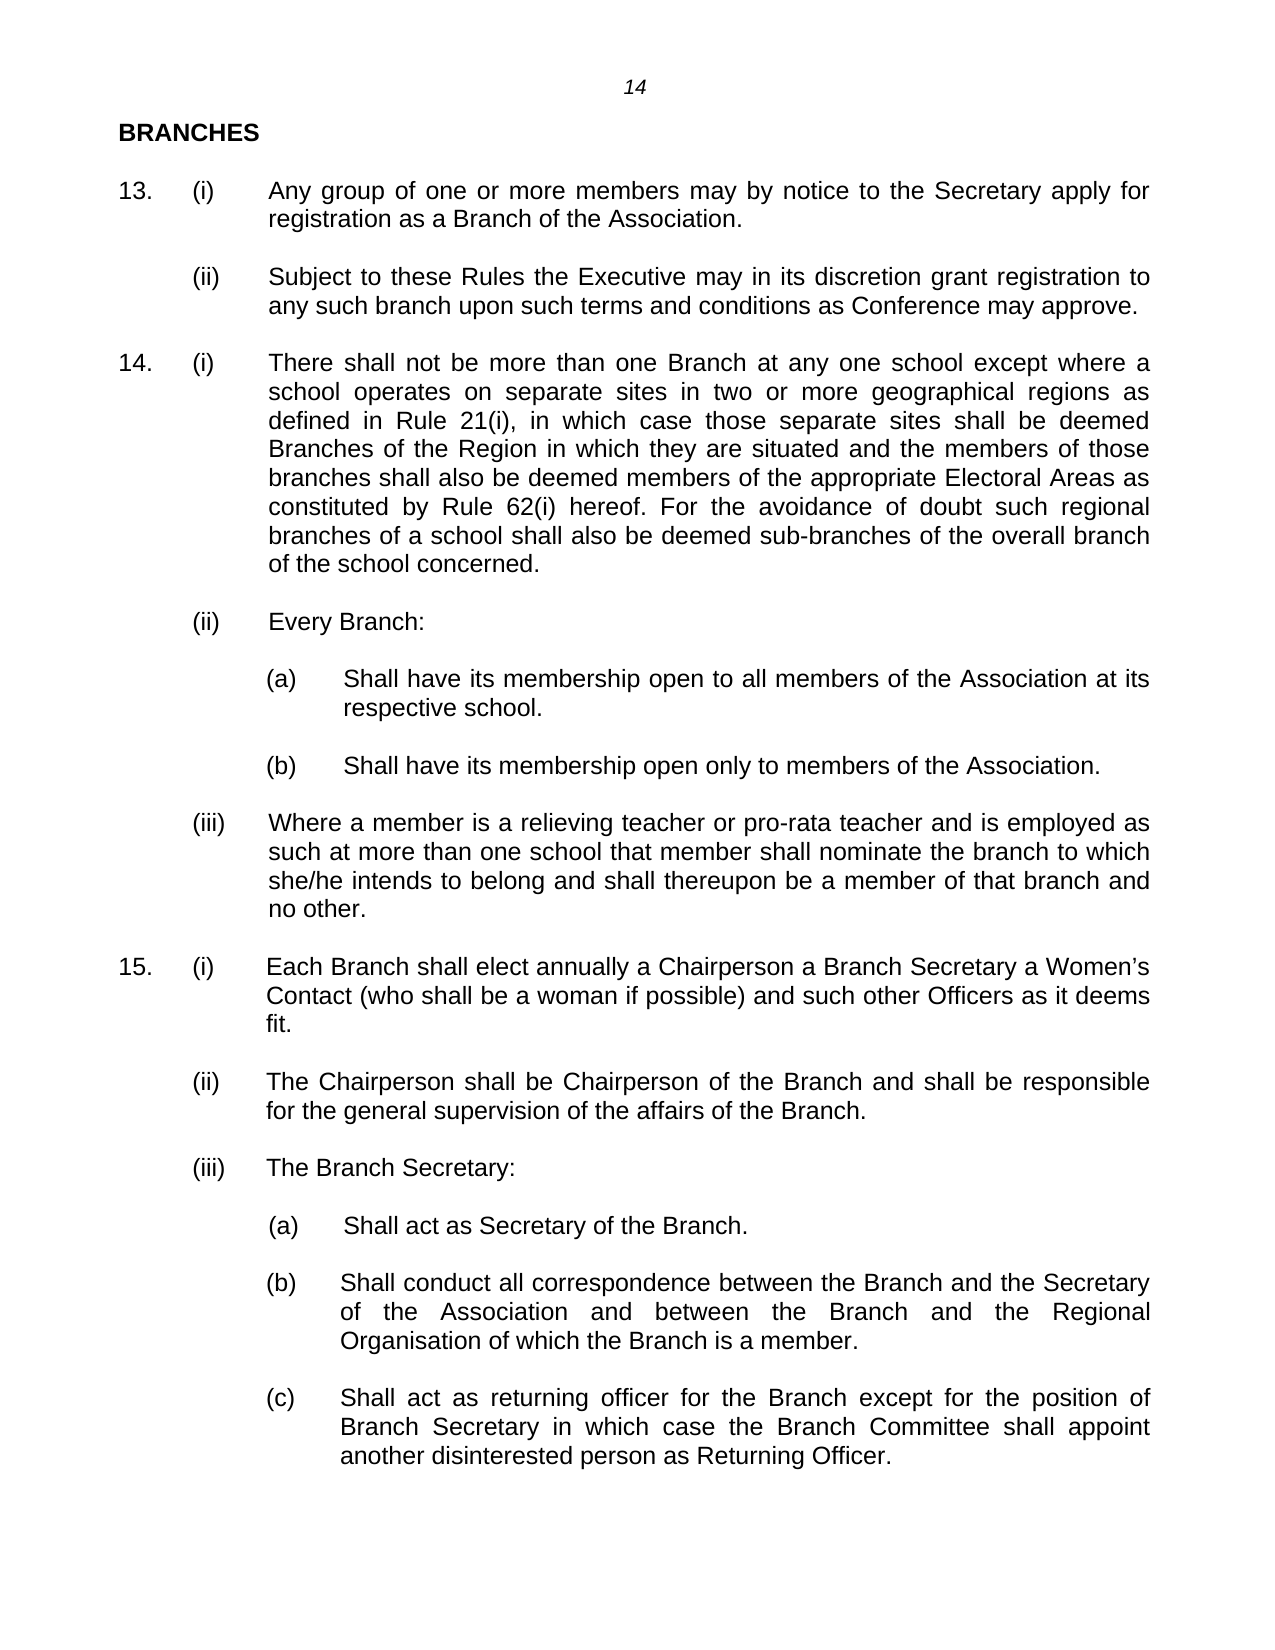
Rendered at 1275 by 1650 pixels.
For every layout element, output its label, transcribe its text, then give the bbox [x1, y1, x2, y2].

text (a) Shall act as Secretary of the Branch. [118, 1211, 1152, 1239]
text (c) Shall act as returning officer for the Branch except for the position of Branch Secretary in which case the Branch Committee shall appoint another disinterested person as Returning Officer. [118, 1383, 1152, 1469]
text (a) Shall have its membership open to all members of the Association at its respective school. [118, 664, 1152, 722]
text (ii) Subject to these Rules the Executive may in its discretion grant registration to any such branch upon such terms and conditions as Conference may approve. [118, 262, 1152, 319]
text (b) Shall have its membership open only to members of the Association. [118, 751, 1152, 779]
text 14. (i) There shall not be more than one Branch at any one school except where a school operates on separate sites in two or more geographical regions as defined in Rule 21(i), in which case those separate sites shall be deemed Branches of the Region in which they are situated and the members of those branches shall also be deemed members of the appropriate Electoral Areas as constituted by Rule 62(i) hereof. For the avoidance of doubt such regional branches of a school shall also be deemed sub-branches of the overall branch of the school concerned. [118, 348, 1152, 578]
text (b) Shall conduct all correspondence between the Branch and the Secretary of the Association and between the Branch and the Regional Organisation of which the Branch is a member. [118, 1268, 1152, 1354]
subtitle BRANCHES [118, 118, 1152, 147]
text (iii) The Branch Secretary: [118, 1153, 1152, 1182]
text 15. (i) Each Branch shall elect annually a Chairperson a Branch Secretary a Women’s Contact (who shall be a woman if possible) and such other Officers as it deems fit. [118, 952, 1152, 1038]
text 13. (i) Any group of one or more members may by notice to the Secretary apply for registration as a Branch of the Association. [118, 176, 1152, 233]
text (ii) The Chairperson shall be Chairperson of the Branch and shall be responsible for the general supervision of the affairs of the Branch. [118, 1067, 1152, 1124]
text (ii) Every Branch: [118, 607, 1152, 636]
text (iii) Where a member is a relieving teacher or pro-rata teacher and is employed as such at more than one school that member shall nominate the branch to which she/he intends to belong and shall thereupon be a member of that branch and no other. [118, 808, 1152, 923]
